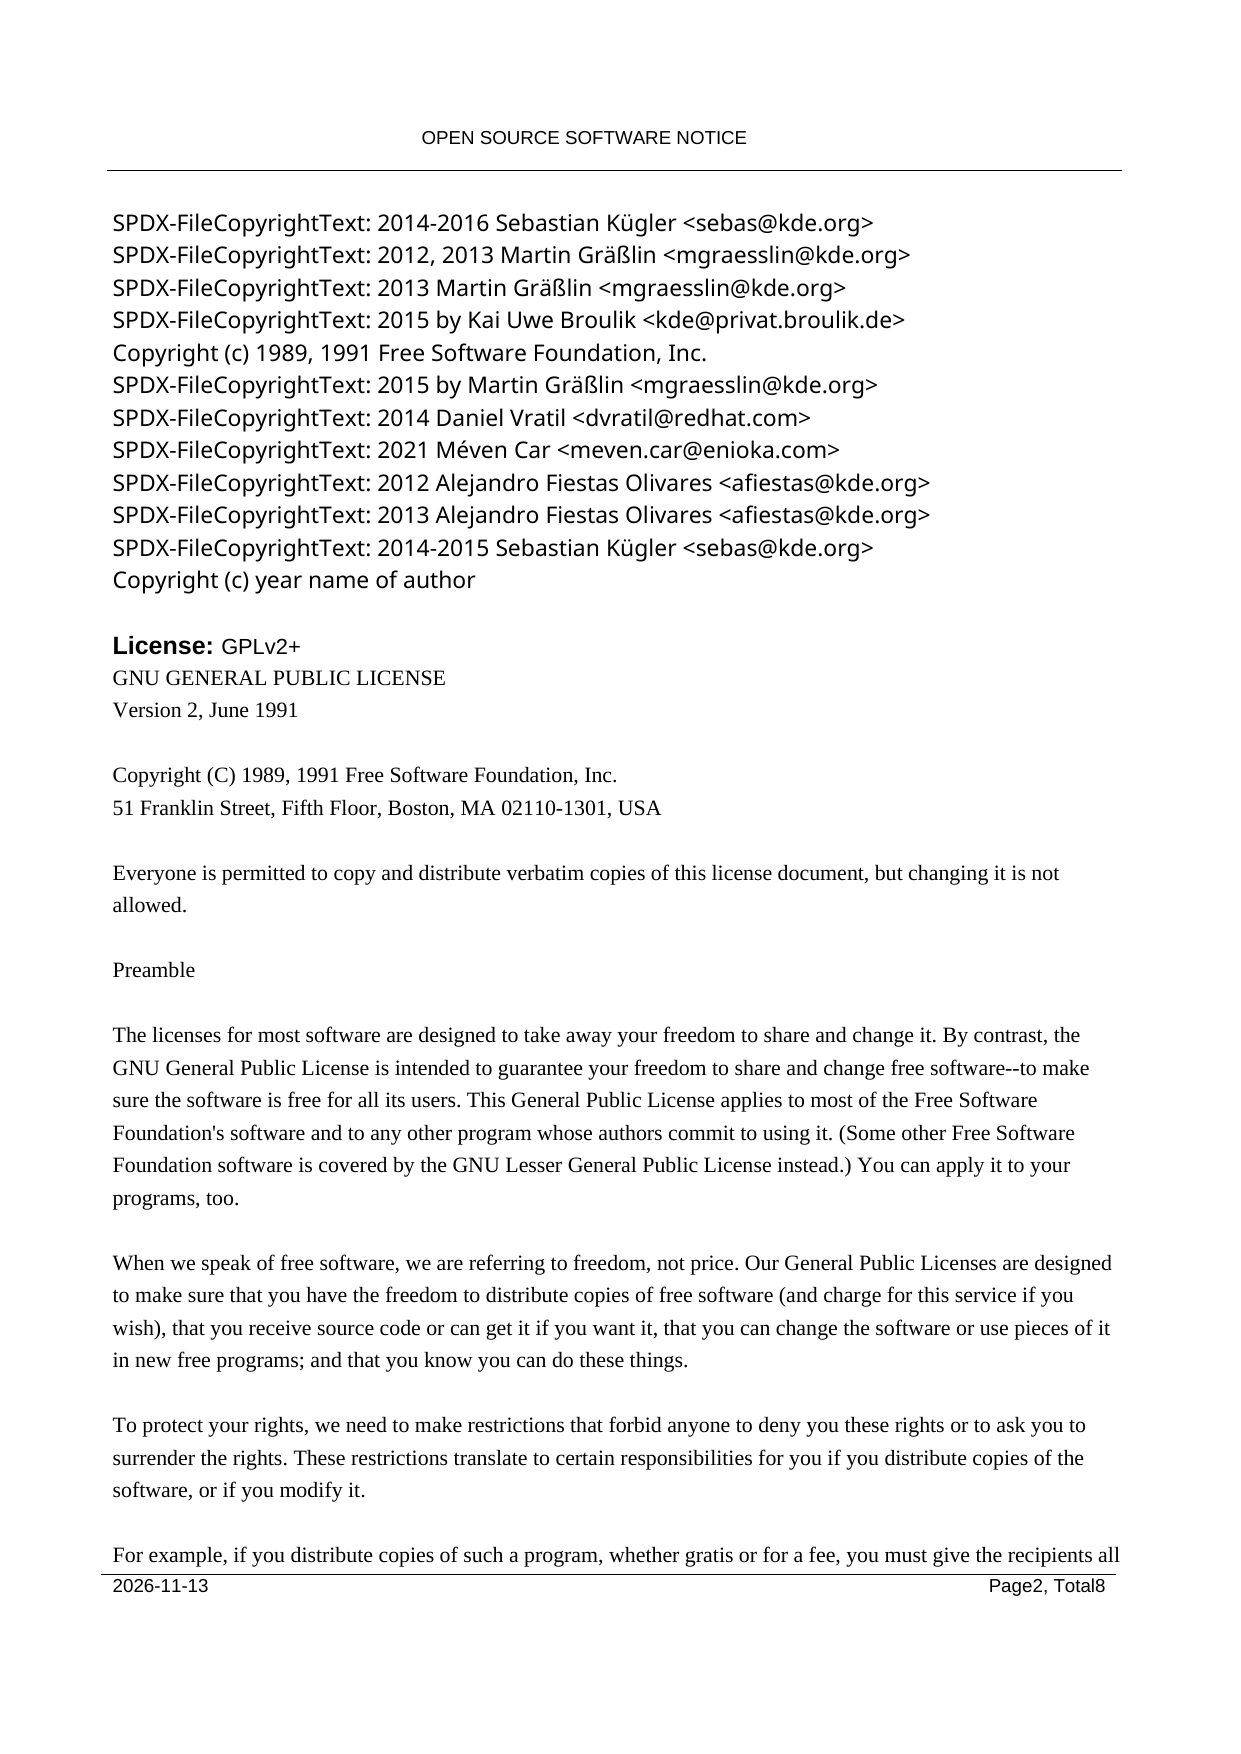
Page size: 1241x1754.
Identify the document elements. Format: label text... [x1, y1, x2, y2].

text License: GPLv2+ [112, 629, 1128, 661]
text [112, 661, 1128, 1571]
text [112, 206, 1128, 629]
